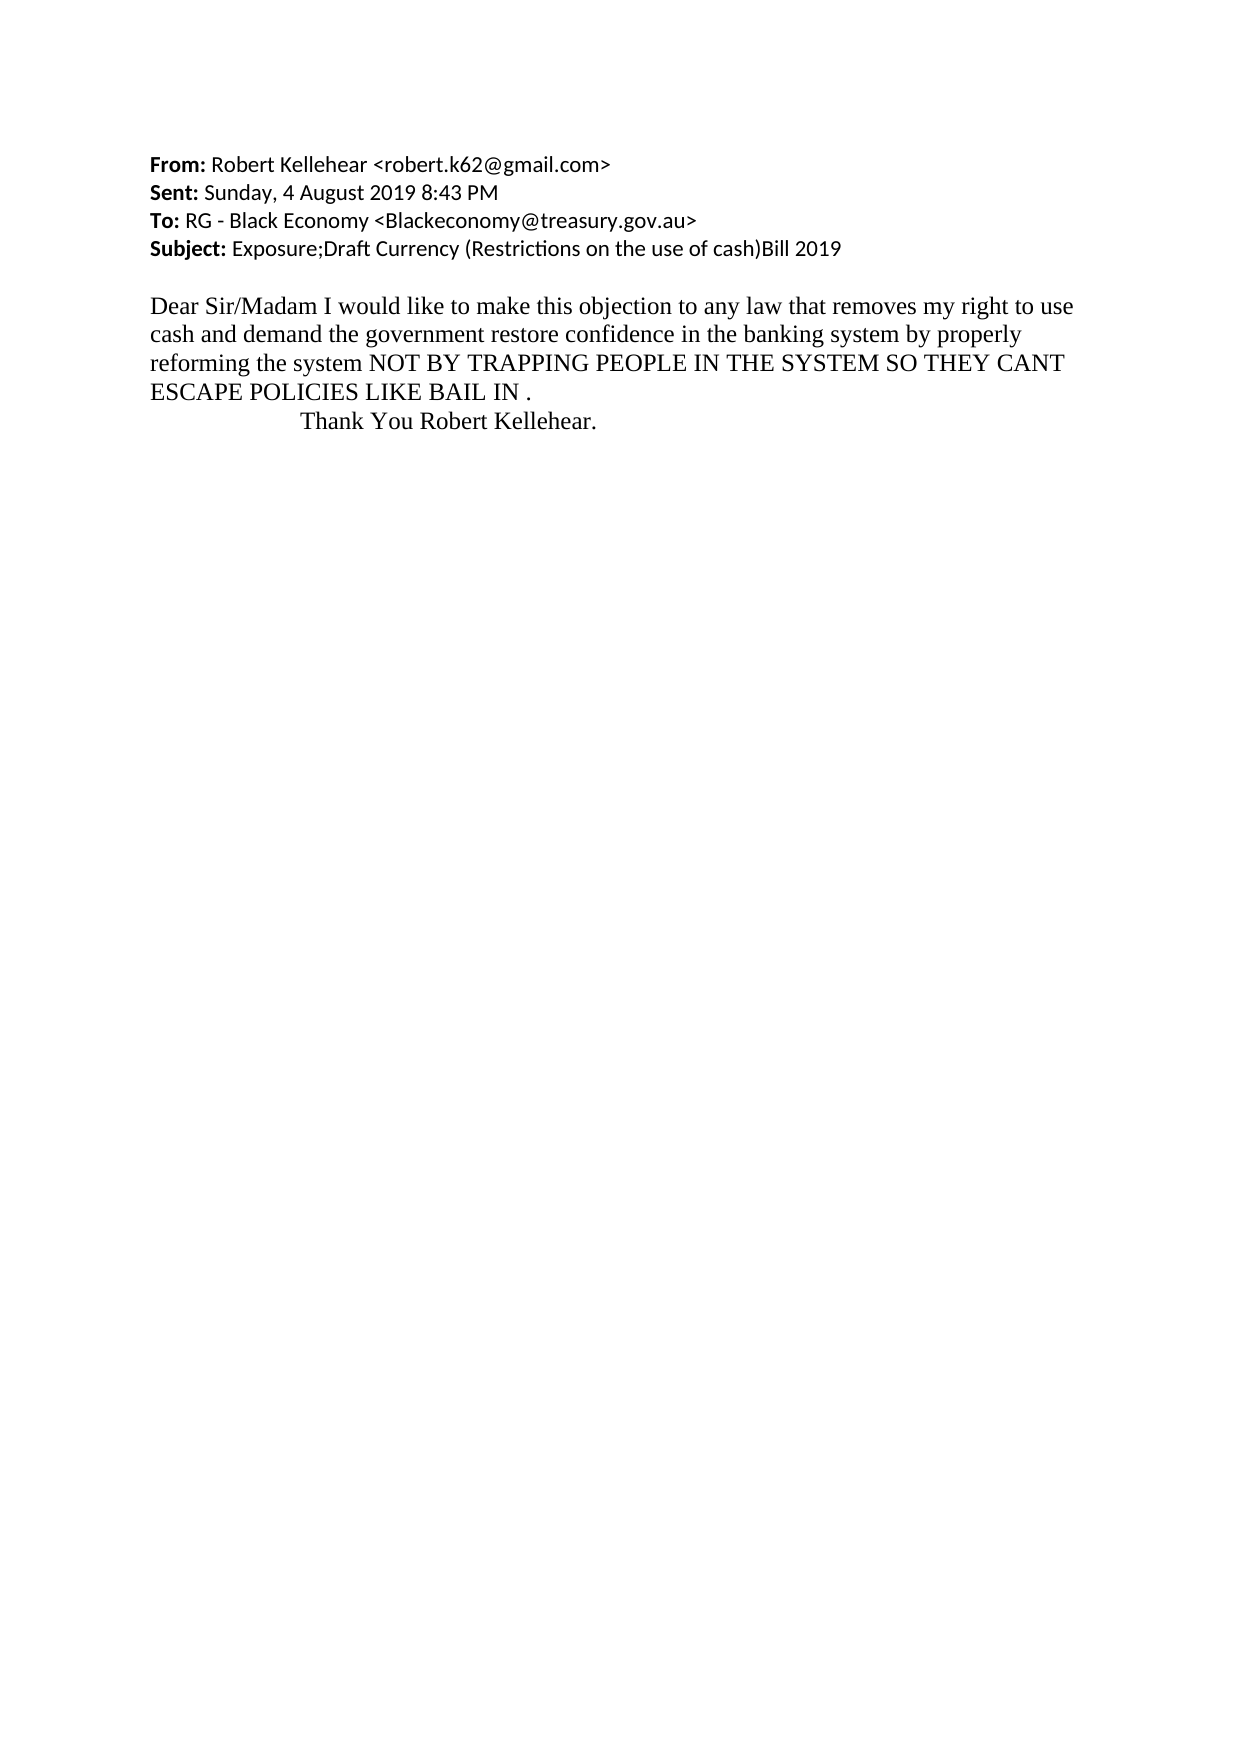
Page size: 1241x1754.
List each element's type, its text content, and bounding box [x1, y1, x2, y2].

text Thank You Robert Kellehear. [150, 406, 1090, 434]
text Dear Sir/Madam I would like to make this objection to any law that removes my right to use cash and demand the government restore confidence in the banking system by properly reforming the system NOT BY TRAPPING PEOPLE IN THE SYSTEM SO THEY CANT ESCAPE POLICIES LIKE BAIL IN . [150, 291, 1090, 406]
text From: Robert Kellehear <robert.k62@gmail.com> Sent: Sunday, 4 August 2019 8:43 PM To: RG - Black Economy <Blackeconomy@treasury.gov.au> Subject: Exposure;Draft Currency (Restrictions on the use of cash)Bill 2019 [150, 150, 1090, 262]
